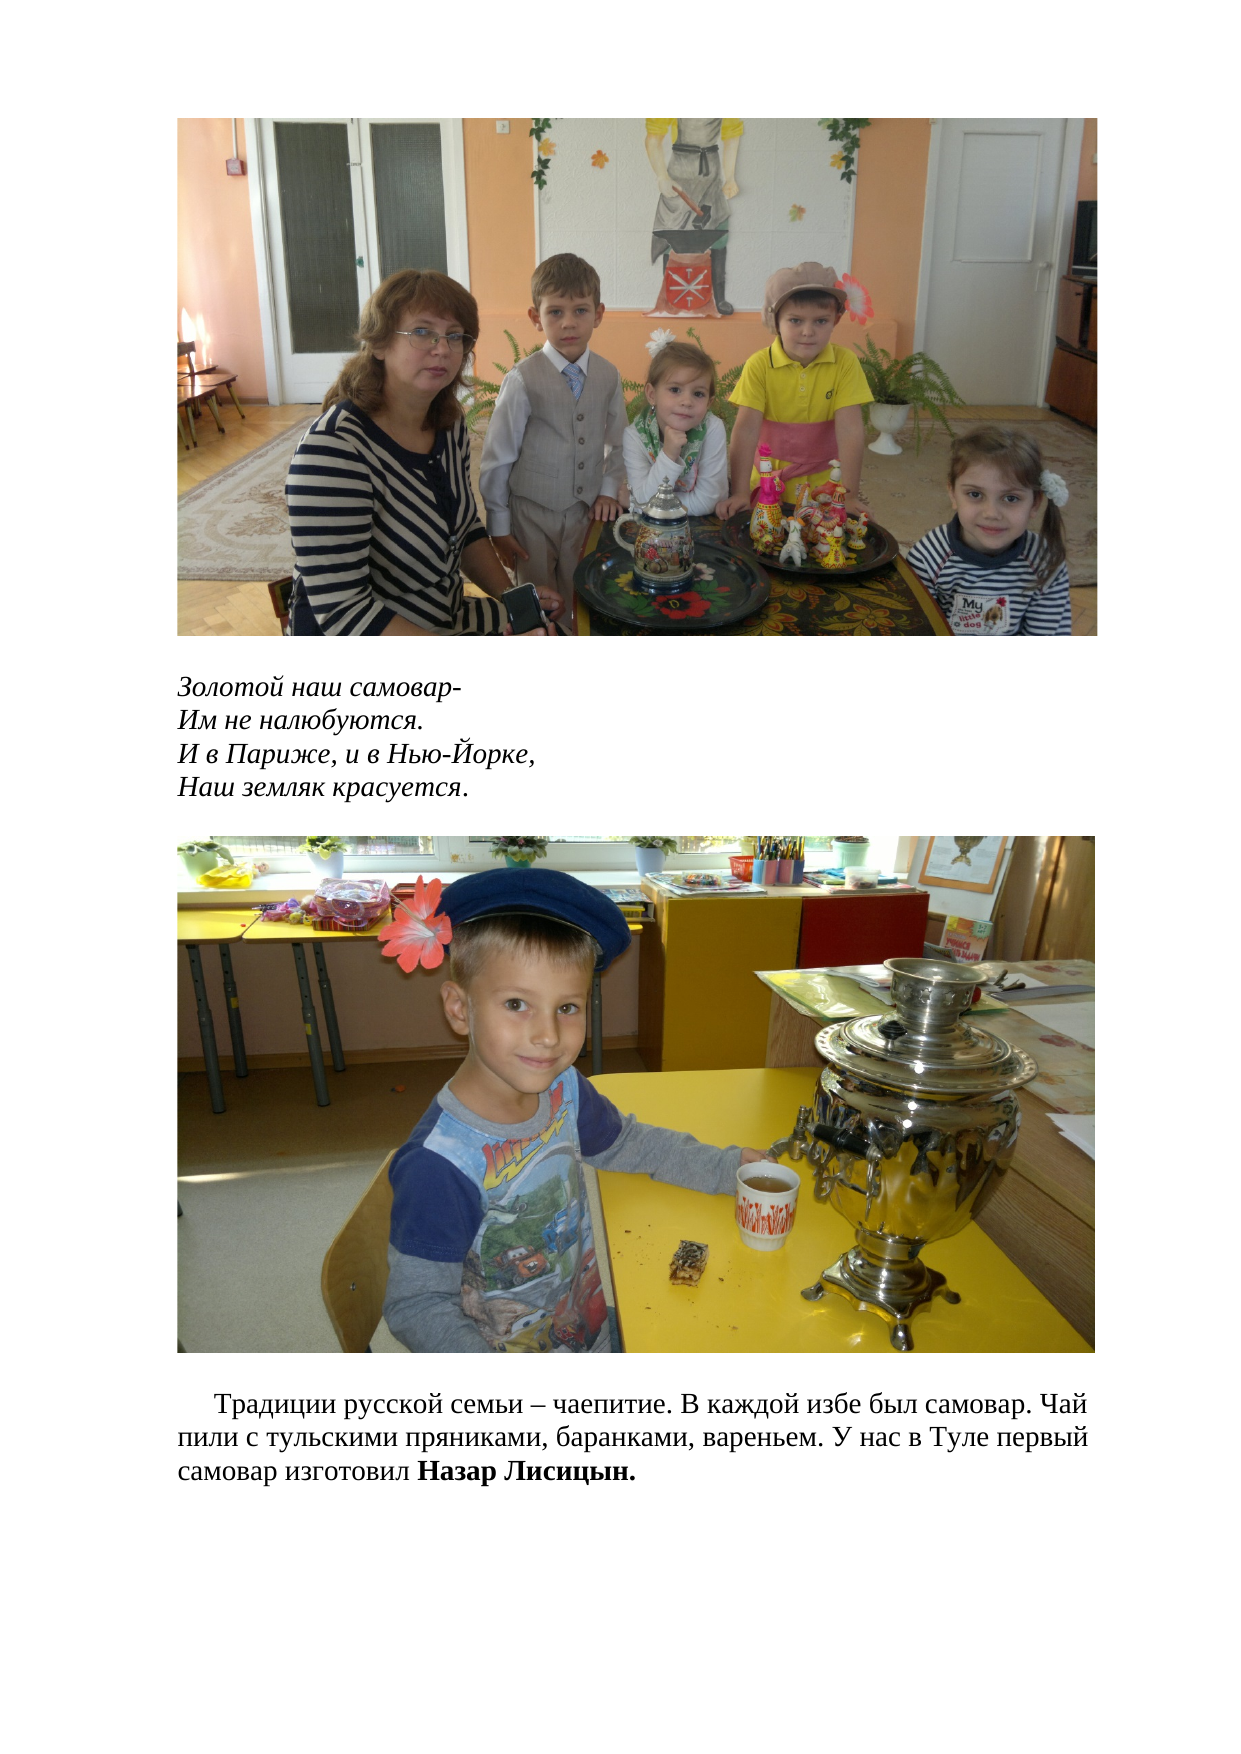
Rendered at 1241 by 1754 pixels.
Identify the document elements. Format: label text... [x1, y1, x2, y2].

picture [177, 118, 1098, 636]
text Традиции русской семьи – чаепитие. В каждой избе был самовар. Чай пили с тульскими пряниками, баранками, вареньем. У нас в Туле первый самовар изготовил Назар Лисицын. [177, 1386, 1152, 1486]
text Золотой наш самовар- [177, 669, 1152, 702]
picture [177, 836, 1095, 1353]
text Им не налюбуются. [177, 702, 1152, 736]
text И в Париже, и в Нью-Йорке, [177, 736, 1152, 769]
text Наш земляк красуется. [177, 769, 1152, 803]
